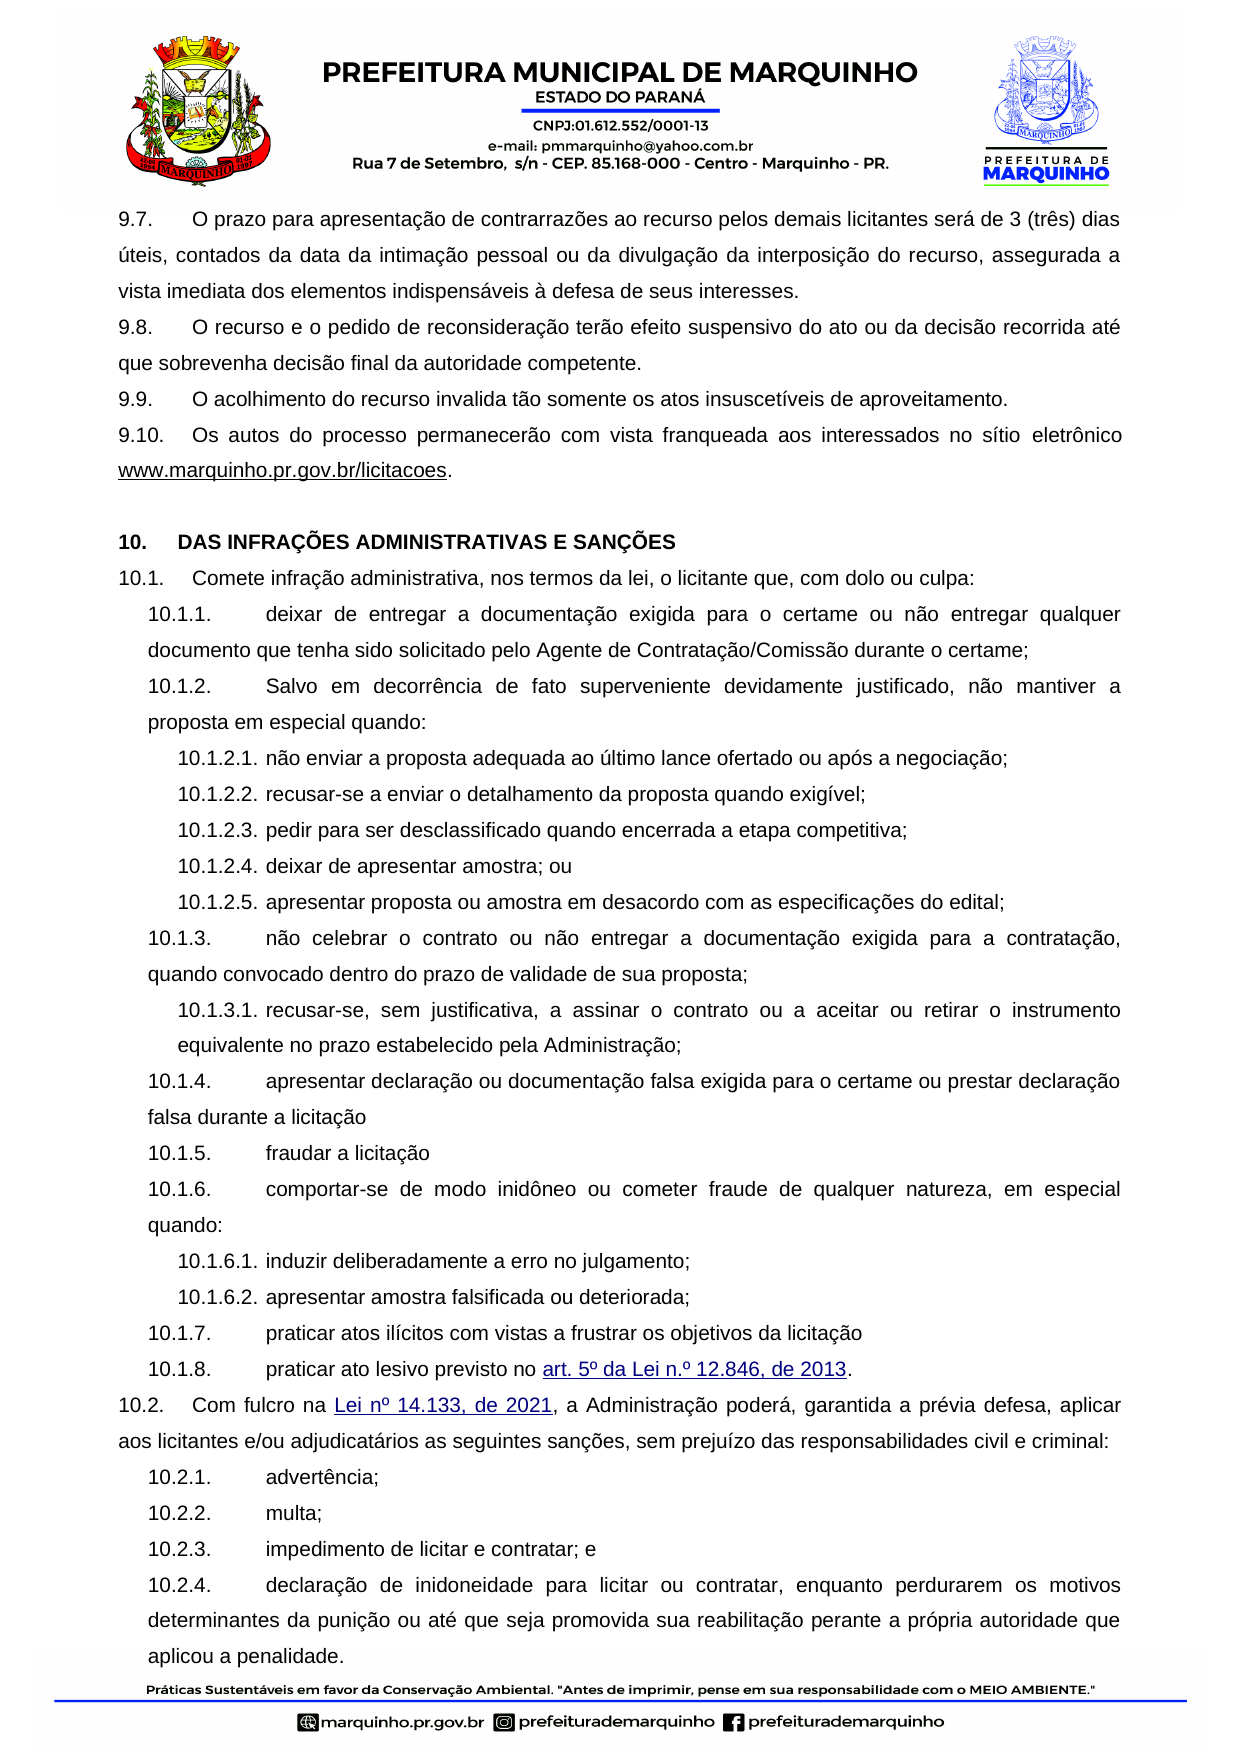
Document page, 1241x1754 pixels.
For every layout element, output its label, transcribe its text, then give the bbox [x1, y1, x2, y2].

text praticar ato lesivo previsto no art. 5º da Lei n.º 12.846, de 2013. [148, 1357, 1122, 1381]
text apresentar proposta ou amostra em desacordo com as especificações do edital; [177, 889, 1122, 913]
text Comete infração administrativa, nos termos da lei, o licitante que, com dolo ou culpa: [118, 566, 1122, 590]
text deixar de apresentar amostra; ou [177, 854, 1122, 878]
text impedimento de licitar e contratar; e [148, 1536, 1122, 1560]
text Com fulcro na Lei nº 14.133, de 2021, a Administração poderá, garantida a prévia defesa, aplicar aos licitantes e/ou adjudicatários as seguintes sanções, sem prejuízo das responsabilidades civil e criminal: [118, 1393, 1122, 1453]
picture [60, 7, 1181, 211]
text induzir deliberadamente a erro no julgamento; [177, 1249, 1122, 1273]
text DAS INFRAÇÕES ADMINISTRATIVAS E SANÇÕES [118, 530, 1122, 554]
text pedir para ser desclassificado quando encerrada a etapa competitiva; [177, 818, 1122, 842]
text não celebrar o contrato ou não entregar a documentação exigida para a contratação, quando convocado dentro do prazo de validade de sua proposta; [148, 926, 1122, 985]
text comportar-se de modo inidôneo ou cometer fraude de qualquer natureza, em especial quando: [148, 1177, 1122, 1237]
text deixar de entregar a documentação exigida para o certame ou não entregar qualquer documento que tenha sido solicitado pelo Agente de Contratação/Comissão durante o certame; [148, 602, 1122, 662]
text praticar atos ilícitos com vistas a frustrar os objetivos da licitação [148, 1321, 1122, 1345]
text O recurso e o pedido de reconsideração terão efeito suspensivo do ato ou da decisão recorrida até que sobrevenha decisão final da autoridade competente. [118, 314, 1122, 374]
text Salvo em decorrência de fato superveniente devidamente justificado, não mantiver a proposta em especial quando: [148, 674, 1122, 734]
text não enviar a proposta adequada ao último lance ofertado ou após a negociação; [177, 746, 1122, 770]
text recusar-se, sem justificativa, a assinar o contrato ou a aceitar ou retirar o instrumento equivalente no prazo estabelecido pela Administração; [177, 997, 1122, 1057]
text Os autos do processo permanecerão com vista franqueada aos interessados no sítio eletrônico www.marquinho.pr.gov.br/licitacoes. [118, 422, 1122, 482]
text recusar-se a enviar o detalhamento da proposta quando exigível; [177, 782, 1122, 806]
text O acolhimento do recurso invalida tão somente os atos insuscetíveis de aproveitamento. [118, 386, 1122, 410]
text fraudar a licitação [148, 1141, 1122, 1165]
text O prazo para apresentação de contrarrazões ao recurso pelos demais licitantes será de 3 (três) dias úteis, contados da data da intimação pessoal ou da divulgação da interposição do recurso, assegurada a vista imediata dos elementos indispensáveis à defesa de seus interesses. [118, 207, 1122, 303]
text multa; [148, 1501, 1122, 1524]
text declaração de inidoneidade para licitar ou contratar, enquanto perdurarem os motivos determinantes da punição ou até que seja promovida sua reabilitação perante a própria autoridade que aplicou a penalidade. [148, 1572, 1122, 1668]
picture [30, 1652, 1210, 1754]
text apresentar amostra falsificada ou deteriorada; [177, 1285, 1122, 1309]
text apresentar declaração ou documentação falsa exigida para o certame ou prestar declaração falsa durante a licitação [148, 1069, 1122, 1129]
text advertência; [148, 1464, 1122, 1488]
